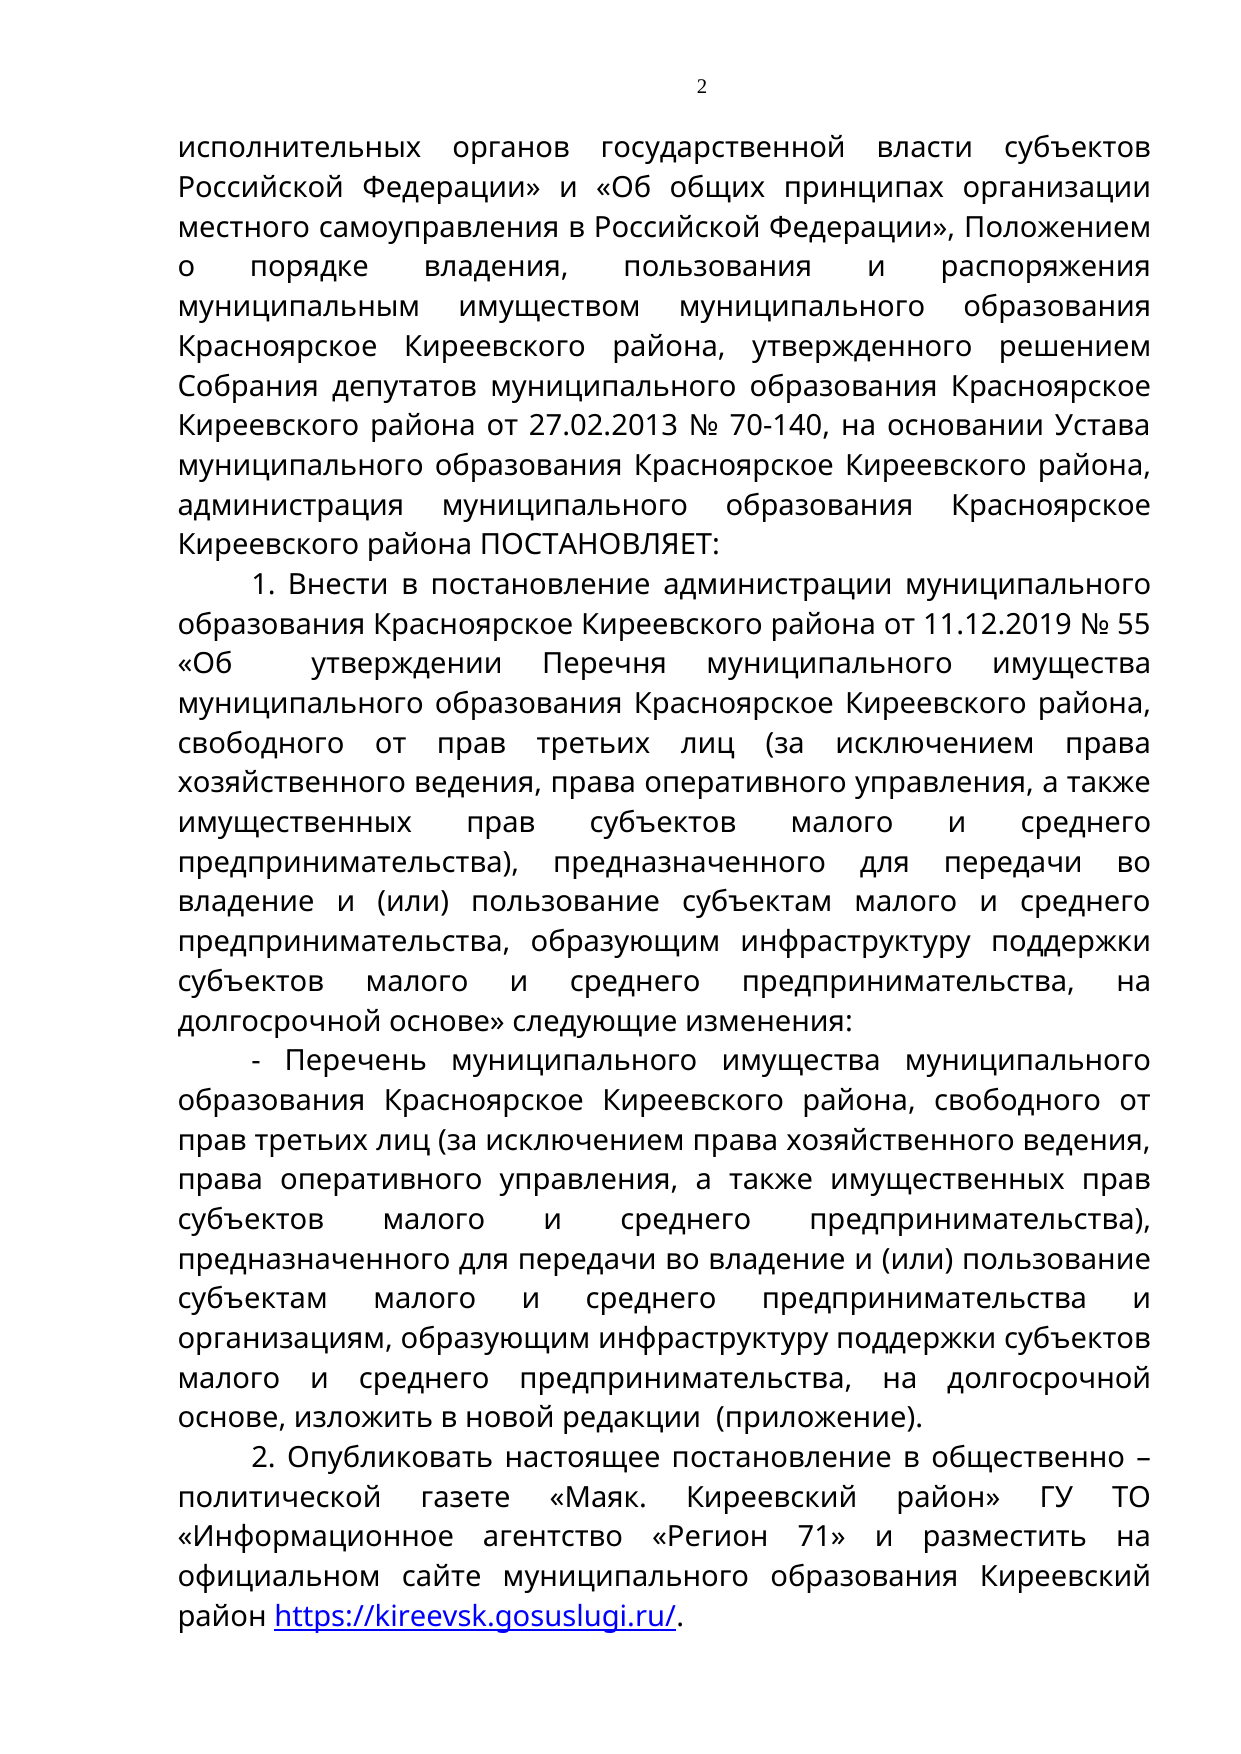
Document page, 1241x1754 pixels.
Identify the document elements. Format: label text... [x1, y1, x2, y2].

text 1. Внести в постановление администрации муниципального образования Красноярское Киреевского района от 11.12.2019 № 55 «Об утверждении Перечня муниципального имущества муниципального образования Красноярское Киреевского района, свободного от прав третьих лиц (за исключением права хозяйственного ведения, права оперативного управления, а также имущественных прав субъектов малого и среднего предпринимательства), предназначенного для передачи во владение и (или) пользование субъектам малого и среднего предпринимательства, образующим инфраструктуру поддержки субъектов малого и среднего предпринимательства, на долгосрочной основе» следующие изменения: [177, 563, 1152, 1039]
text 2. Опубликовать настоящее постановление в общественно – политической газете «Маяк. Киреевский район» ГУ ТО «Информационное агентство «Регион 71» и разместить на официальном сайте муниципального образования Киреевский район https://kireevsk.gosuslugi.ru/. [177, 1436, 1152, 1635]
text - Перечень муниципального имущества муниципального образования Красноярское Киреевского района, свободного от прав третьих лиц (за исключением права хозяйственного ведения, права оперативного управления, а также имущественных прав субъектов малого и среднего предпринимательства), предназначенного для передачи во владение и (или) пользование субъектам малого и среднего предпринимательства и организациям, образующим инфраструктуру поддержки субъектов малого и среднего предпринимательства, на долгосрочной основе, изложить в новой редакции (приложение). [177, 1039, 1152, 1436]
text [177, 127, 1152, 563]
